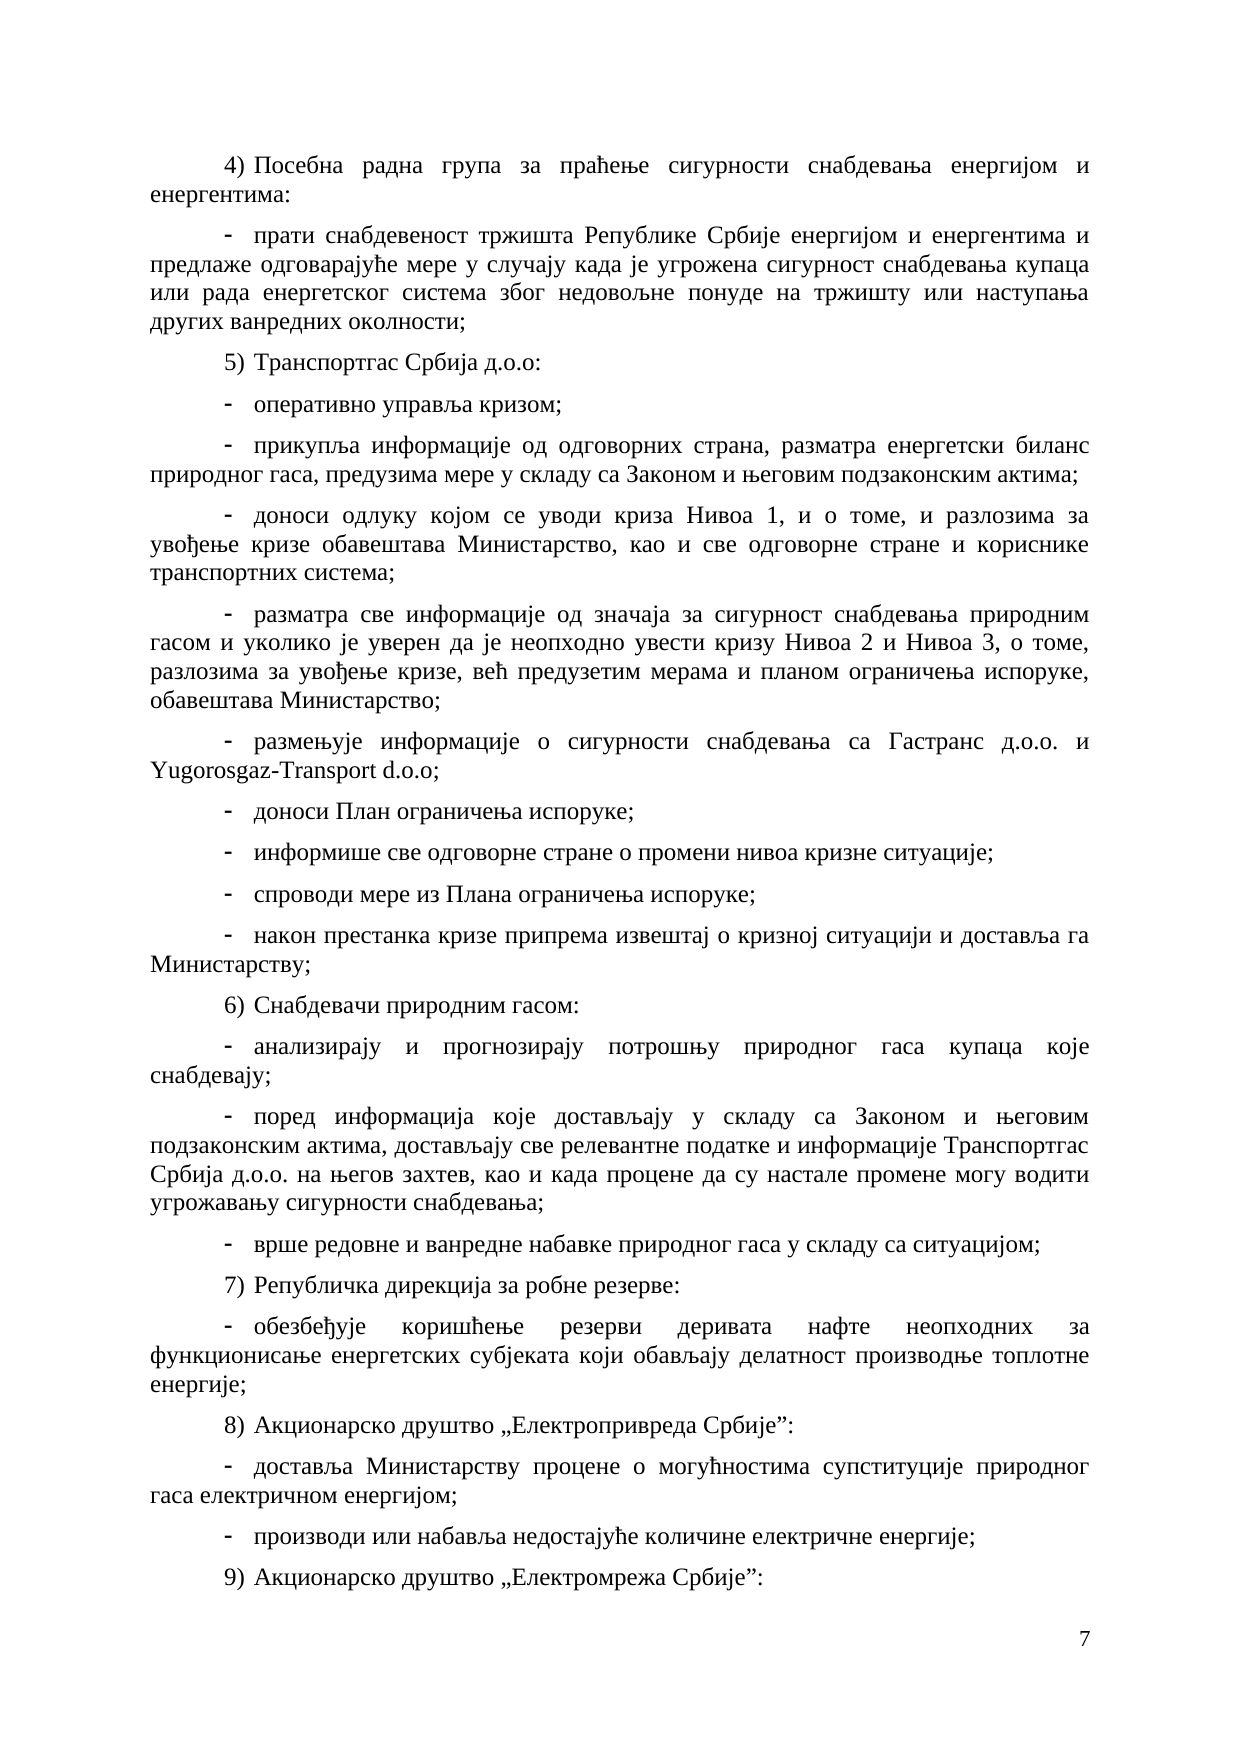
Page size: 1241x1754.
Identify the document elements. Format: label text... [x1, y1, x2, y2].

list прати снабдевеност тржишта Републике Србије енергијом и енергентима и предлаже одговарајуће мере у случају када је угрожена сигурност снабдевања купаца или рада енергетског система због недовољне понуде на тржишту или наступања других ванредних околности; [150, 220, 1090, 335]
list спроводи мере из Плана ограничења испоруке; [150, 879, 1090, 907]
list оперативно управља кризом; [150, 389, 1090, 417]
list Акционарско друштво „Електромрежа Србије”: [150, 1562, 1090, 1591]
list доноси План ограничења испоруке; [150, 796, 1090, 825]
list Снабдевачи природним гасом: [150, 990, 1090, 1019]
list доноси одлуку којом се уводи криза Нивоа 1, и о томе, и разлозима за увођење кризе обавештава Министарство, као и све одговорне стране и кориснике транспортних система; [150, 500, 1090, 586]
list производи или набавља недостајуће количине електричне енергије; [150, 1521, 1090, 1550]
list након престанка кризе припрема извештај о кризној ситуацији и доставља га Министарству; [150, 920, 1090, 977]
list Републичка дирекција за робне резерве: [150, 1270, 1090, 1299]
list анализирају и прогнозирају потрошњу природног гаса купаца које снабдевају; [150, 1031, 1090, 1089]
list размењује информације о сигурности снабдевања са Гастранс д.о.о. и Yugorosgaz-Transport d.o.o; [150, 726, 1090, 784]
list Посебна радна група за праћење сигурности снабдевања енергијом и енергентима: [150, 150, 1090, 207]
list прикупља информације од одговорних страна, разматра енергетски биланс природног гаса, предузима мере у складу са Законом и његовим подзаконским актима; [150, 430, 1090, 487]
list информише све одговорне стране о промени нивоа кризне ситуације; [150, 837, 1090, 866]
list разматра све информације од значаја за сигурност снабдевања природним гасом и уколико је уверен да је неопходно увести кризу Нивоа 2 и Нивоа 3, о томе, разлозима за увођење кризе, већ предузетим мерама и планом ограничења испоруке, обавештава Министарство; [150, 599, 1090, 714]
list обезбеђује коришћење резерви деривата нафте неопходних за функционисање енергетских субјеката који обављају делатност производње топлотне енергије; [150, 1311, 1090, 1397]
list Акционарско друштво „Електропривреда Србије”: [150, 1410, 1090, 1439]
list поред информација које достављају у складу са Законом и његовим подзаконским актима, достављају све релевантне податке и информације Транспoртгас Србија д.о.о. на његов захтев, као и када процене да су настале промене могу водити угрожавању сигурности снабдевања; [150, 1101, 1090, 1216]
list врше редовне и ванредне набавке природног гаса у складу са ситуацијом; [150, 1229, 1090, 1257]
list доставља Министарству процене о могућностима супституције природног гаса електричном енергијом; [150, 1451, 1090, 1509]
list Транспортгас Србија д.о.о: [150, 347, 1090, 376]
